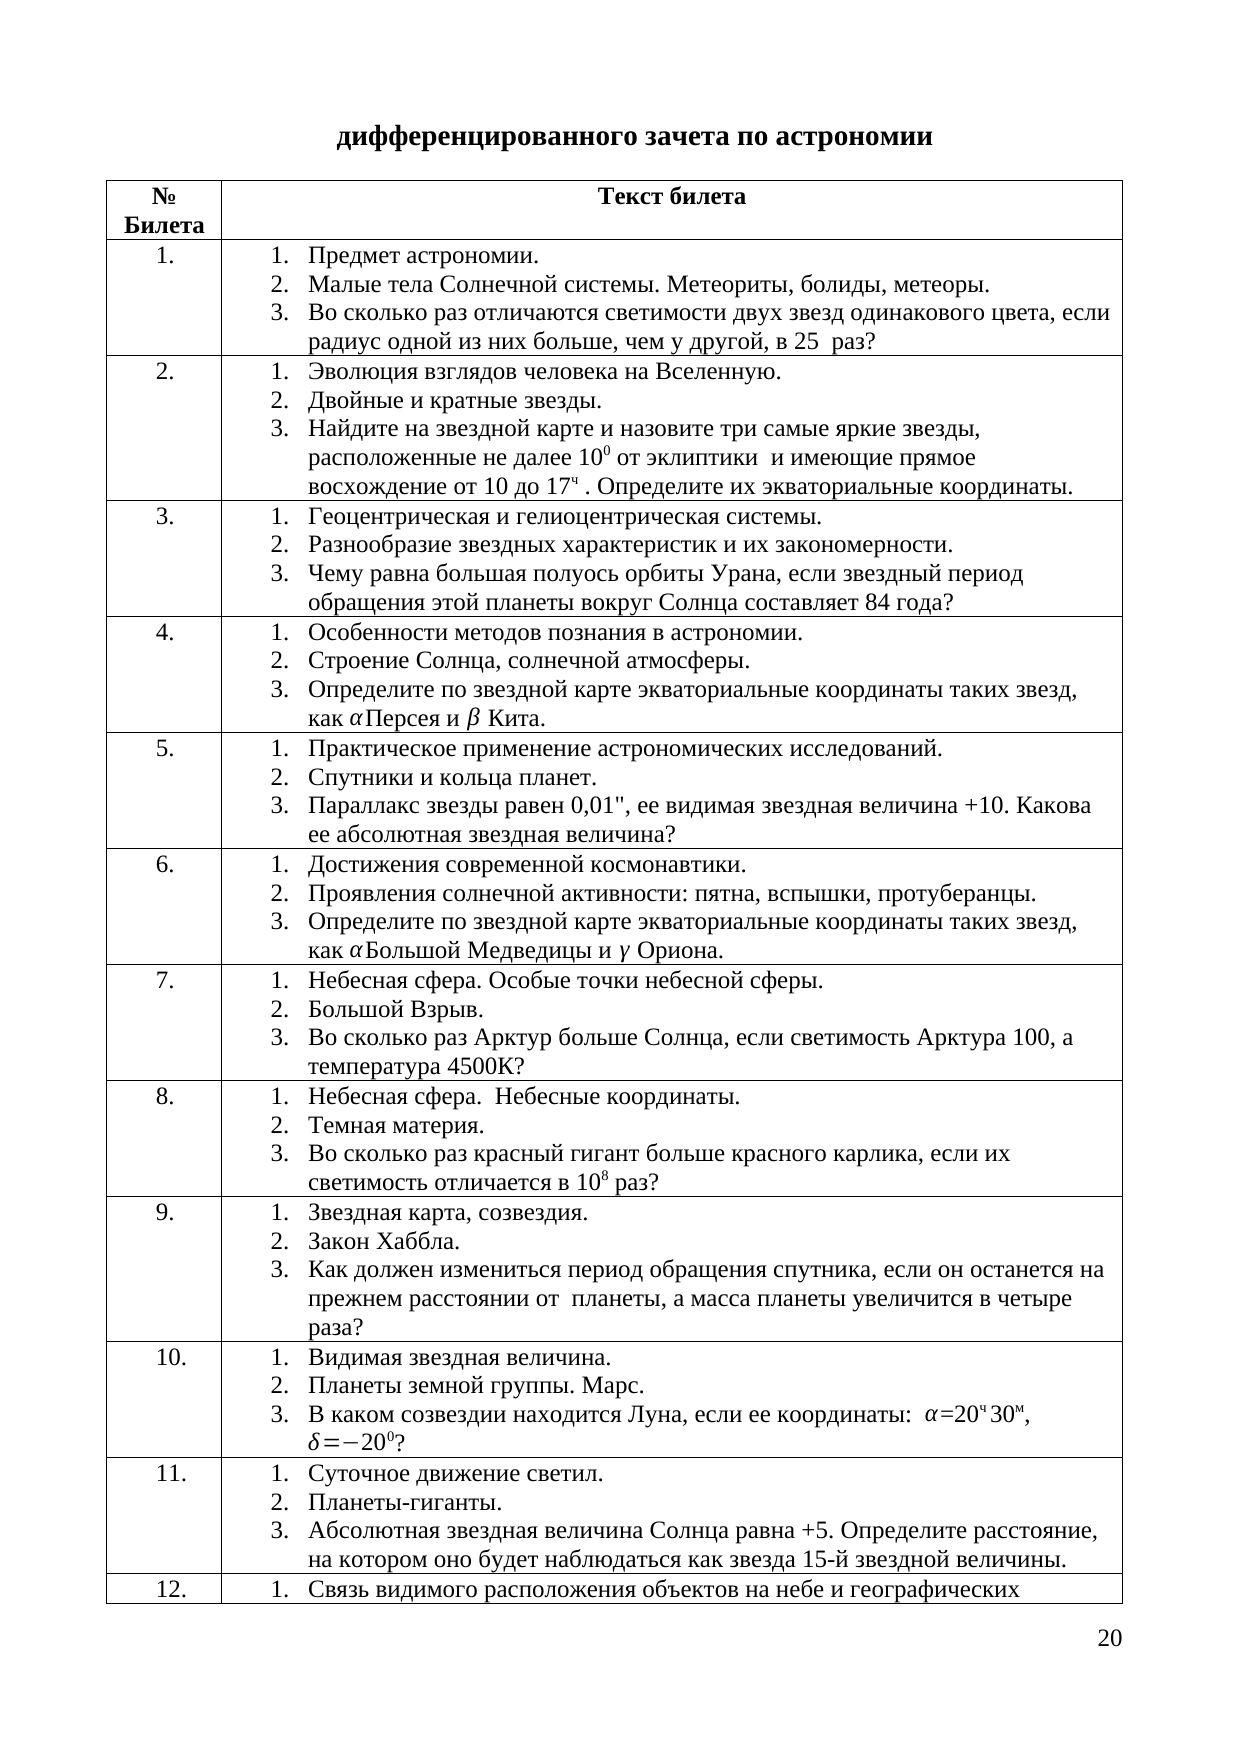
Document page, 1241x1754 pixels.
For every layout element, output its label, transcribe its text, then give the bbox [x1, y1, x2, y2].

table_cell [107, 733, 221, 848]
table_cell Видимая звездная величина. Планеты земной группы. Марс. В каком созвездии находится Луна, если ее координаты: =20ч 30м, 0? [222, 1342, 1122, 1457]
table_cell [107, 1342, 221, 1457]
table_cell [107, 1197, 221, 1341]
table_cell [107, 356, 221, 500]
table_cell Особенности методов познания в астрономии. Строение Солнца, солнечной атмосферы. Определите по звездной карте экваториальные координаты таких звезд, как Персея и Кита. [222, 617, 1122, 732]
table_cell Предмет астрономии. Малые тела Солнечной системы. Метеориты, болиды, метеоры. Во сколько раз отличаются светимости двух звезд одинакового цвета, если радиус одной из них больше, чем у другой, в 25 раз? [222, 240, 1122, 355]
table_cell [107, 1081, 221, 1196]
table_cell Небесная сфера. Небесные координаты. Темная материя. Во сколько раз красный гигант больше красного карлика, если их светимость отличается в 108 раз? [222, 1081, 1122, 1196]
table_cell [107, 1458, 221, 1573]
table_cell Небесная сфера. Особые точки небесной сферы. Большой Взрыв. Во сколько раз Арктур больше Солнца, если светимость Арктура 100, а температура 4500К? [222, 965, 1122, 1080]
table_cell [107, 849, 221, 964]
table_cell Звездная карта, созвездия. Закон Хаббла. Как должен измениться период обращения спутника, если он останется на прежнем расстоянии от планеты, а масса планеты увеличится в четыре раза? [222, 1197, 1122, 1341]
table_cell Практическое применение астрономических исследований. Спутники и кольца планет. Параллакс звезды равен 0,01", ее видимая звездная величина +10. Какова ее абсолютная звездная величина? [222, 733, 1122, 848]
table_cell [107, 1574, 221, 1603]
table_header № Билета [107, 181, 221, 239]
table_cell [222, 1574, 1122, 1603]
table_cell [107, 240, 221, 355]
table_cell Достижения современной космонавтики. Проявления солнечной активности: пятна, вспышки, протуберанцы. Определите по звездной карте экваториальные координаты таких звезд, как Большой Медведицы и Ориона. [222, 849, 1122, 964]
table_cell [107, 965, 221, 1080]
table_header Текст билета [222, 181, 1122, 239]
table_cell [107, 501, 221, 616]
table_cell Суточное движение светил. Планеты-гиганты. Абсолютная звездная величина Солнца равна +5. Определите расстояние, на котором оно будет наблюдаться как звезда 15-й звездной величины. [222, 1458, 1122, 1573]
table_cell Геоцентрическая и гелиоцентрическая системы. Разнообразие звездных характеристик и их закономерности. Чему равна большая полуось орбиты Урана, если звездный период обращения этой планеты вокруг Солнца составляет 84 года? [222, 501, 1122, 616]
table_cell [107, 617, 221, 732]
list дифференцированного зачета по астрономии [148, 118, 1122, 152]
table_cell Эволюция взглядов человека на Вселенную. Двойные и кратные звезды. Найдите на звездной карте и назовите три самые яркие звезды, расположенные не далее 100 от эклиптики и имеющие прямое восхождение от 10 до 17ч . Определите их экваториальные координаты. [222, 356, 1122, 500]
